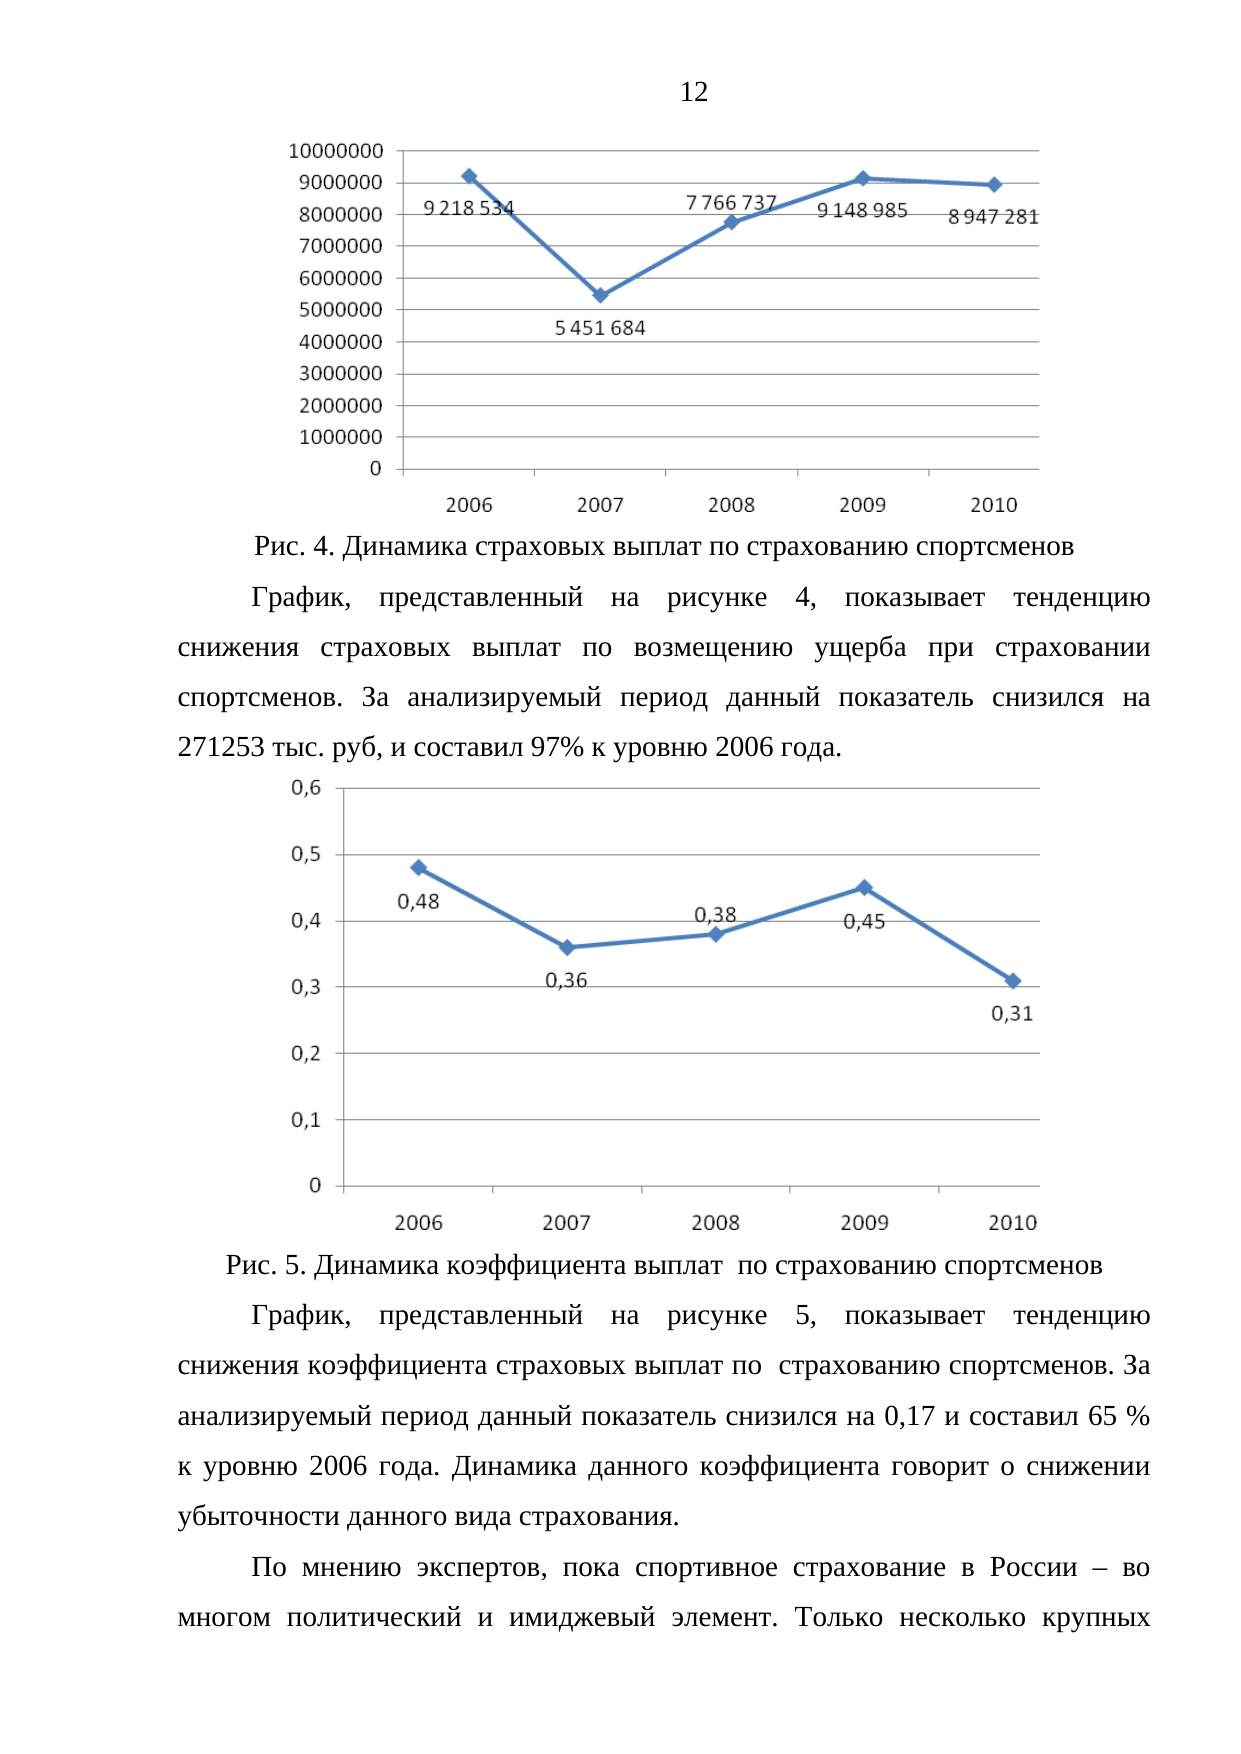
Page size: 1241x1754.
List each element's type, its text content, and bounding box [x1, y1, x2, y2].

picture [289, 779, 1040, 1230]
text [177, 1549, 1152, 1632]
text Рис. 4. Динамика страховых выплат по страхованию спортсменов [177, 528, 1152, 562]
text Рис. 5. Динамика коэффициента выплат по страхованию спортсменов [177, 1247, 1152, 1280]
text График, представленный на рисунке 5, показывает тенденцию снижения коэффициента страховых выплат по страхованию спортсменов. За анализируемый период данный показатель снизился на 0,17 и составил 65 % к уровню 2006 года. Динамика данного коэффициента говорит о снижении убыточности данного вида страхования. [177, 1297, 1152, 1532]
text График, представленный на рисунке 4, показывает тенденцию снижения страховых выплат по возмещению ущерба при страховании спортсменов. За анализируемый период данный показатель снизился на 271253 тыс. руб, и составил 97% к уровню 2006 года. [177, 579, 1152, 763]
picture [289, 123, 1040, 512]
